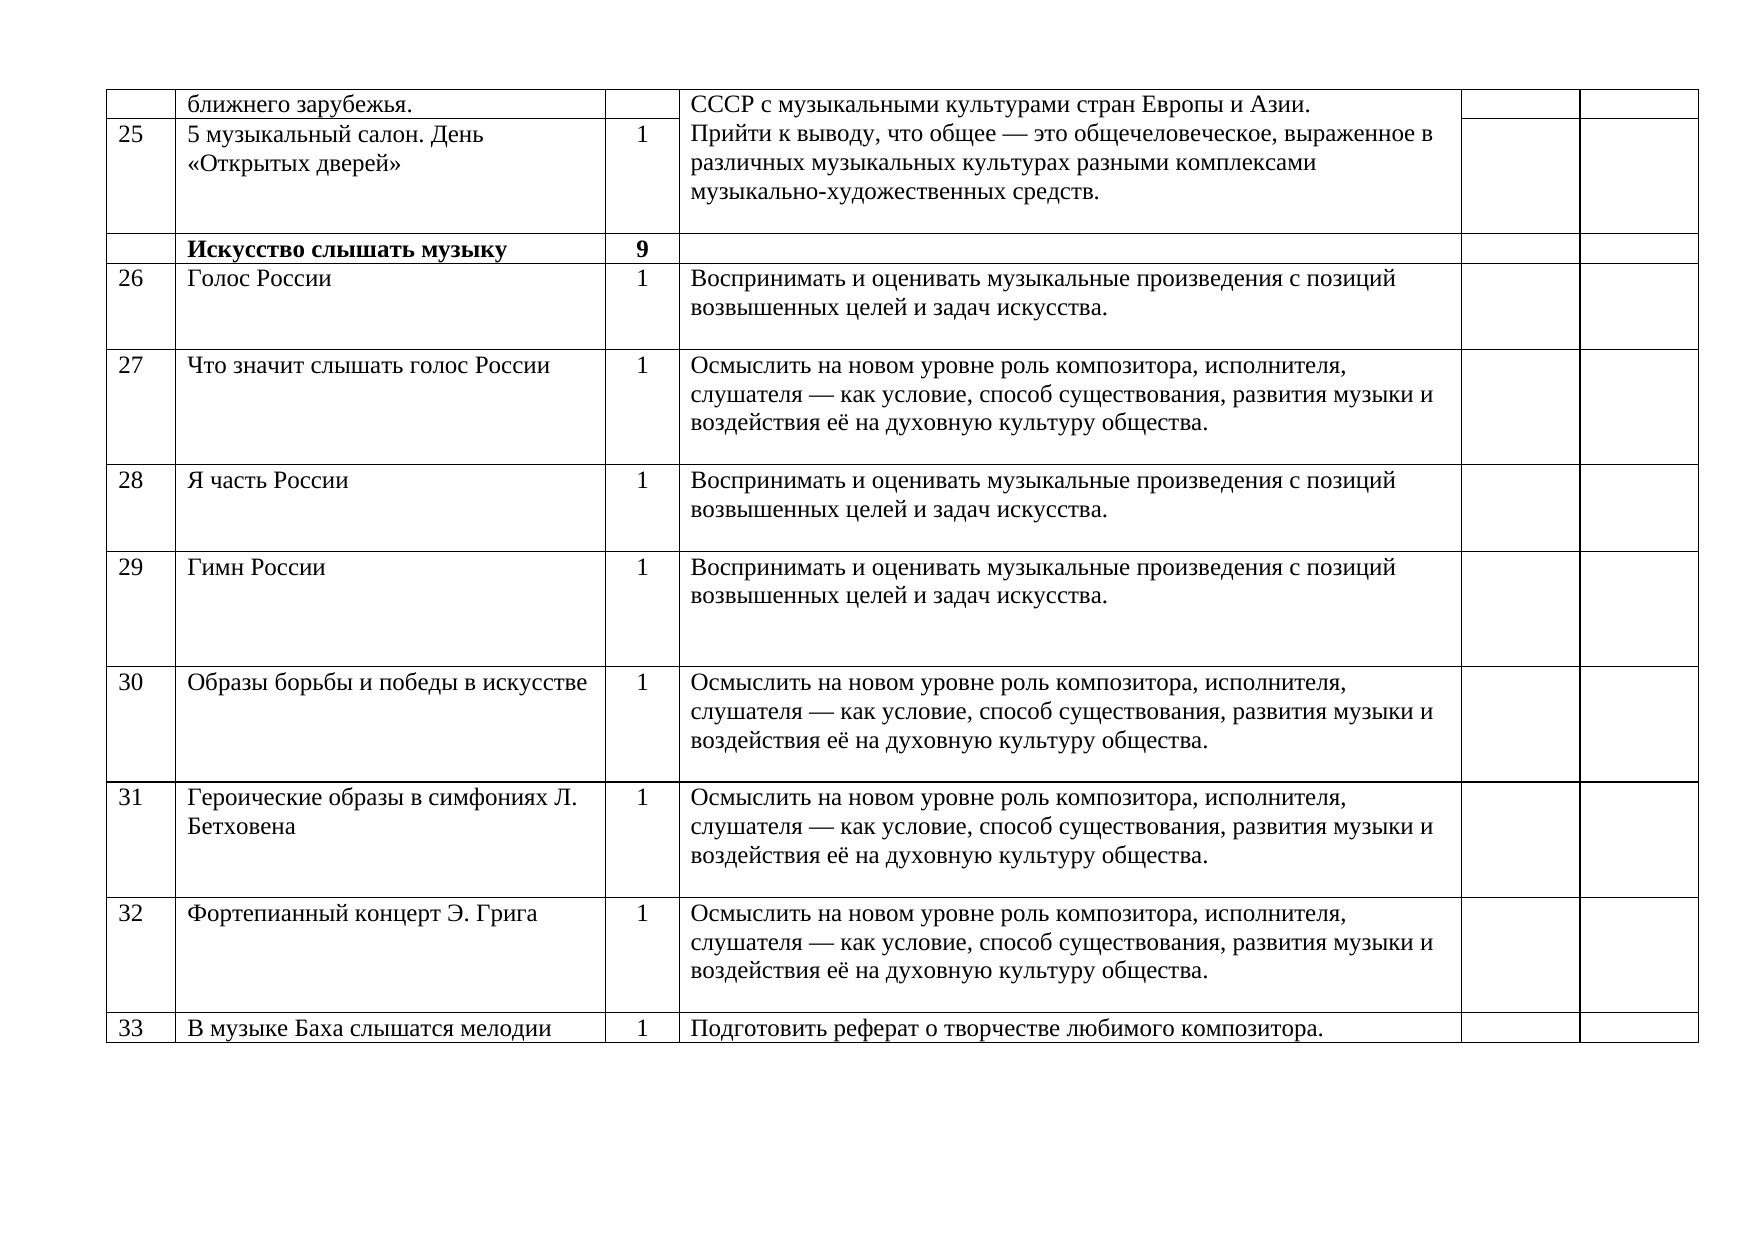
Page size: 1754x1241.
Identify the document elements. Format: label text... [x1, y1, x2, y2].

table_cell 28 [107, 465, 175, 551]
table_cell [1581, 465, 1698, 551]
table_cell Гимн России [176, 552, 605, 666]
table_cell Осмыслить на новом уровне роль композитора, исполнителя, слушателя — как условие, способ существования, развития музыки и воздействия её на духовную культуру общества. [680, 667, 1461, 781]
table_cell Образы борьбы и победы в искусстве [176, 667, 605, 781]
table_cell 1 [606, 667, 679, 781]
table_cell [1462, 350, 1579, 464]
table_cell Воспринимать и оценивать музыкальные произведения с позиций возвышенных целей и задач искусства. [680, 465, 1461, 551]
table_cell Осмыслить на новом уровне роль композитора, исполнителя, слушателя — как условие, способ существования, развития музыки и воздействия её на духовную культуру общества. [680, 783, 1461, 897]
table_cell Воспринимать и оценивать музыкальные произведения с позиций возвышенных целей и задач искусства. [680, 552, 1461, 666]
table_cell 1 [606, 898, 679, 1012]
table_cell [680, 1013, 1461, 1042]
table_cell Что значит слышать голос России [176, 350, 605, 464]
table_cell [1581, 90, 1698, 118]
table_cell Героические образы в симфониях Л. Бетховена [176, 783, 605, 897]
table_cell 1 [606, 264, 679, 349]
table_cell [1581, 350, 1698, 464]
table_cell Осмыслить на новом уровне роль композитора, исполнителя, слушателя — как условие, способ существования, развития музыки и воздействия её на духовную культуру общества. [680, 898, 1461, 1012]
table_cell 1 [606, 119, 679, 233]
table_cell 1 [606, 552, 679, 666]
table_cell [1581, 783, 1698, 897]
table_cell [1462, 667, 1579, 781]
table_cell [1581, 667, 1698, 781]
table_cell [1581, 898, 1698, 1012]
table_cell Фортепианный концерт Э. Грига [176, 898, 605, 1012]
table_cell [1462, 898, 1579, 1012]
table_cell 31 [107, 783, 175, 897]
table_cell [1581, 552, 1698, 666]
table_cell [107, 234, 175, 262]
table_cell [1462, 1013, 1579, 1042]
table_cell 1 [606, 1013, 679, 1042]
table_cell 1 [606, 350, 679, 464]
table_cell 24 [107, 90, 175, 118]
table_cell [1462, 264, 1579, 349]
table_cell [1581, 234, 1698, 262]
table_cell 1 [606, 465, 679, 551]
table_cell 30 [107, 667, 175, 781]
table_cell Искусство слышать музыку [176, 234, 605, 262]
table_cell 27 [107, 350, 175, 464]
table_cell [1462, 552, 1579, 666]
table_cell 26 [107, 264, 175, 349]
table_cell 25 [107, 119, 175, 233]
table_cell 33 [107, 1013, 175, 1042]
table_cell Я часть России [176, 465, 605, 551]
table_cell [176, 90, 605, 118]
table_cell 5 музыкальный салон. День «Открытых дверей» [176, 119, 605, 233]
table_cell [1462, 90, 1579, 118]
table_cell Воспринимать и оценивать музыкальные произведения с позиций возвышенных целей и задач искусства. [680, 264, 1461, 349]
table_cell [1462, 234, 1579, 262]
table_cell [680, 234, 1461, 262]
table_cell 1 [606, 783, 679, 897]
table_cell Голос России [176, 264, 605, 349]
table_cell [1581, 264, 1698, 349]
table_cell 29 [107, 552, 175, 666]
table_cell [1581, 1013, 1698, 1042]
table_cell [680, 90, 1461, 233]
table_cell [1581, 119, 1698, 233]
table_cell [1462, 119, 1579, 233]
table_cell [1462, 465, 1579, 551]
table_cell [1462, 783, 1579, 897]
table_cell 32 [107, 898, 175, 1012]
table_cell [176, 1013, 605, 1042]
table_cell 1 [606, 90, 679, 118]
table_cell 9 [606, 234, 679, 262]
table_cell Осмыслить на новом уровне роль композитора, исполнителя, слушателя — как условие, способ существования, развития музыки и воздействия её на духовную культуру общества. [680, 350, 1461, 464]
